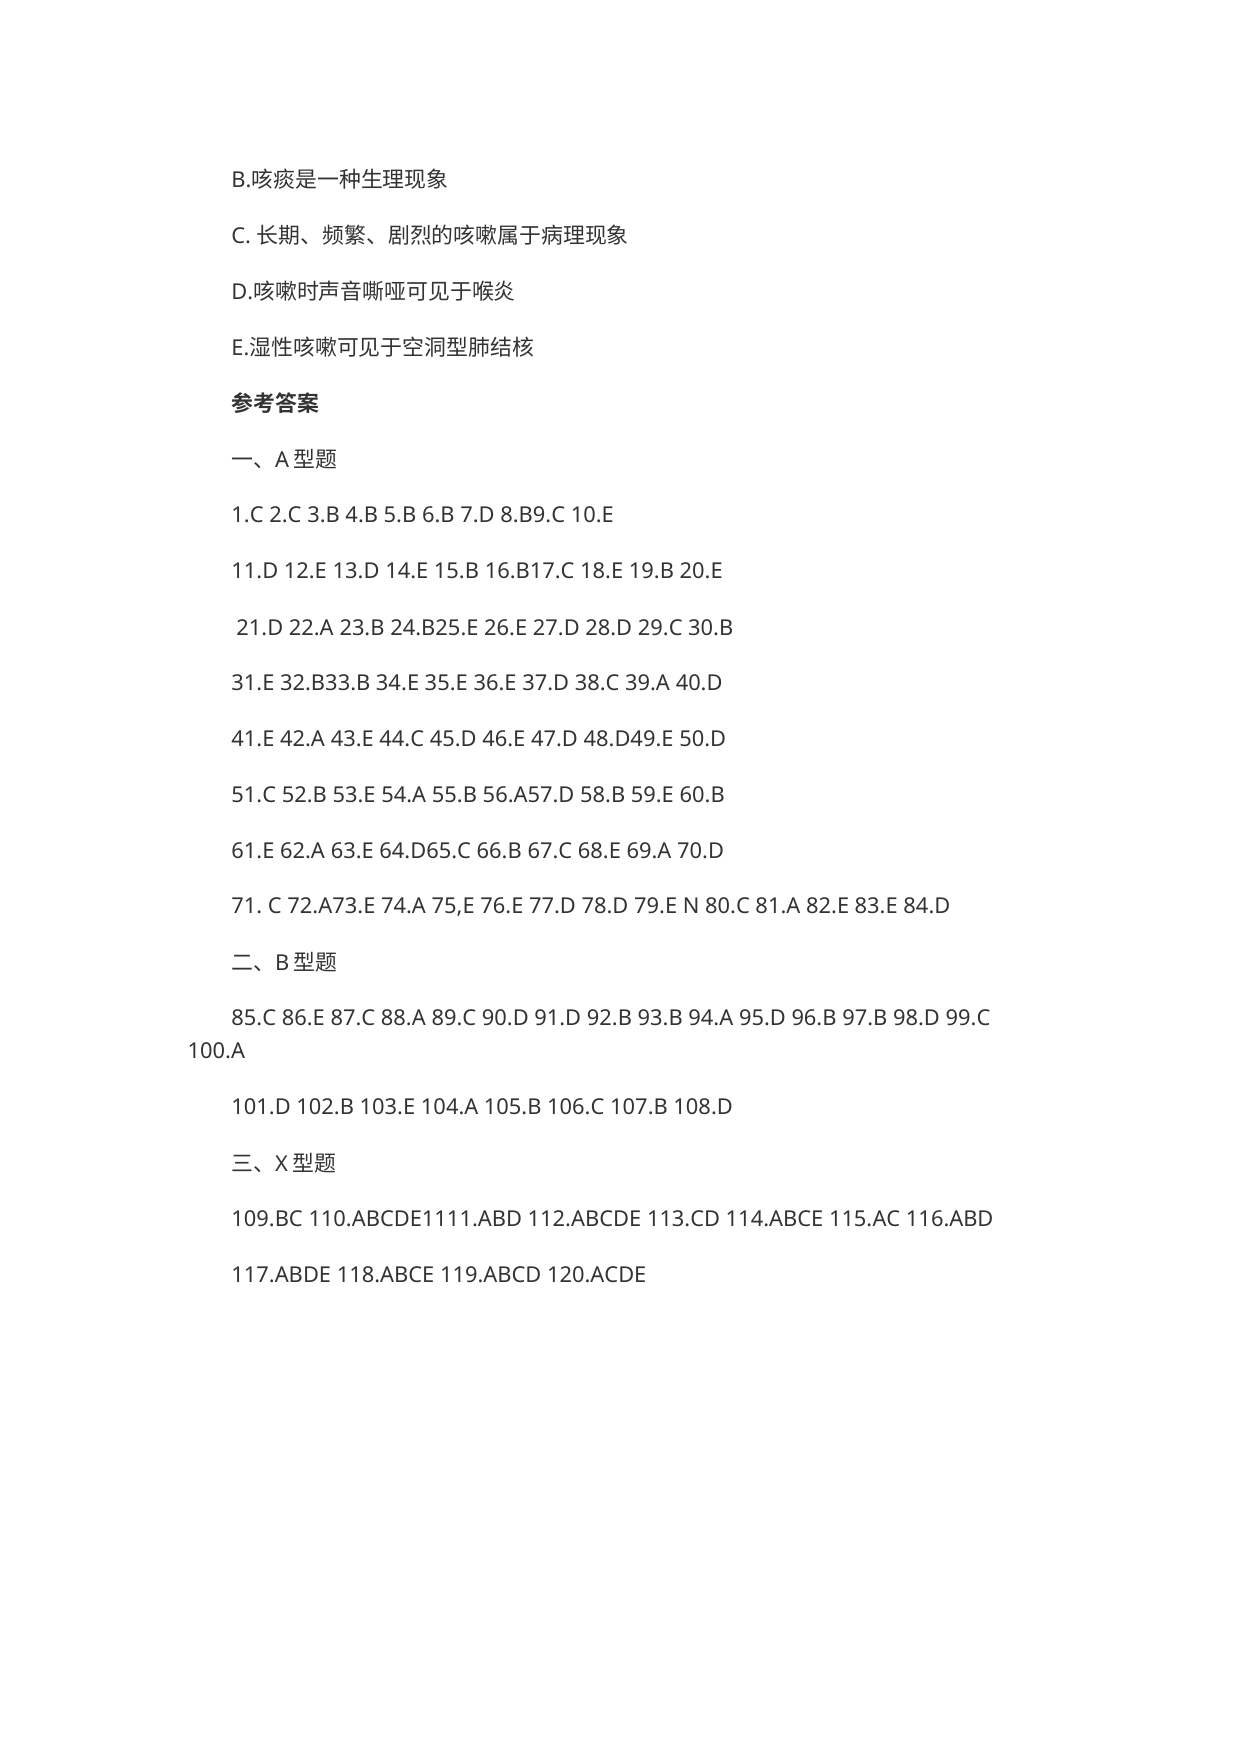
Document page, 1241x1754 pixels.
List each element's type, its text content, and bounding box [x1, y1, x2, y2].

text 85.C 86.E 87.C 88.A 89.C 90.D 91.D 92.B 93.B 94.A 95.D 96.B 97.B 98.D 99.C 100.A [187, 1001, 1053, 1066]
text D.咳嗽时声音嘶哑可见于喉炎 [187, 274, 1053, 306]
text C. 长期、频繁、剧烈的咳嗽属于病理现象 [187, 218, 1053, 250]
text 41.E 42.A 43.E 44.C 45.D 46.E 47.D 48.D49.E 50.D [187, 721, 1053, 754]
text 三、X型题 [187, 1145, 1053, 1178]
text 61.E 62.A 63.E 64.D65.C 66.B 67.C 68.E 69.A 70.D [187, 833, 1053, 866]
text 117.ABDE 118.ABCE 119.ABCD 120.ACDE [187, 1257, 1053, 1290]
text 71. C 72.A73.E 74.A 75,E 76.E 77.D 78.D 79.E N 80.C 81.A 82.E 83.E 84.D [187, 889, 1053, 922]
text 二、B型题 [187, 945, 1053, 978]
text 101.D 102.B 103.E 104.A 105.B 106.C 107.B 108.D [187, 1089, 1053, 1122]
text 1.C 2.C 3.B 4.B 5.B 6.B 7.D 8.B9.C 10.E [187, 498, 1053, 530]
text 109.BC 110.ABCDE1111.ABD 112.ABCDE 113.CD 114.ABCE 115.AC 116.ABD [187, 1201, 1053, 1234]
text E.湿性咳嗽可见于空洞型肺结核 [187, 330, 1053, 362]
text 51.C 52.B 53.E 54.A 55.B 56.A57.D 58.B 59.E 60.B [187, 777, 1053, 810]
text B.咳痰是一种生理现象 [187, 162, 1053, 194]
text 31.E 32.B33.B 34.E 35.E 36.E 37.D 38.C 39.A 40.D [187, 665, 1053, 698]
text 一、A型题 [187, 442, 1053, 474]
text 21.D 22.A 23.B 24.B25.E 26.E 27.D 28.D 29.C 30.B [187, 609, 1053, 642]
text 参考答案 [187, 386, 1053, 418]
text 11.D 12.E 13.D 14.E 15.B 16.B17.C 18.E 19.B 20.E [187, 553, 1053, 586]
